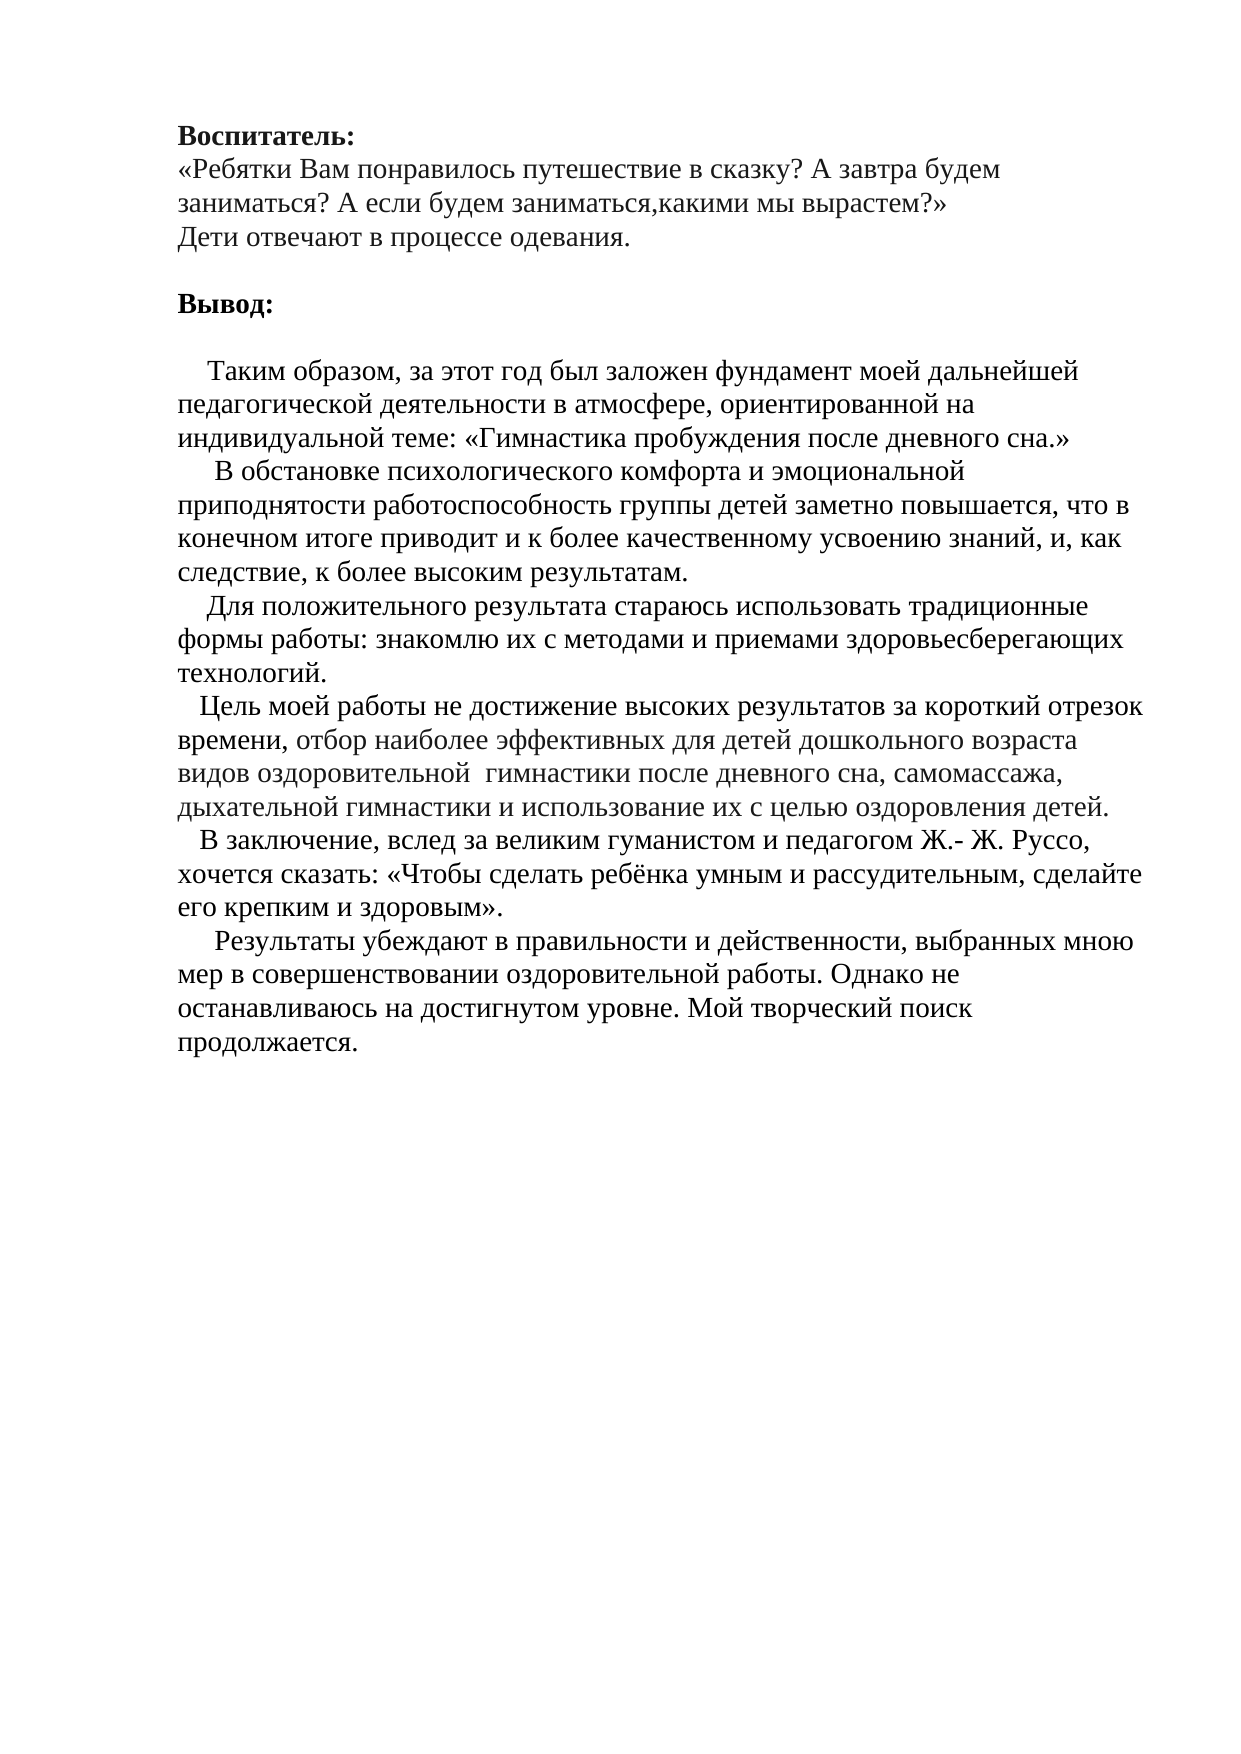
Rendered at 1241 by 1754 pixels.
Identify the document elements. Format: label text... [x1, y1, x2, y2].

text В заключение, вслед за великим гуманистом и педагогом Ж.- Ж. Руссо, хочется сказать: «Чтобы сделать ребёнка умным и рассудительным, сделайте его крепким и здоровым». [177, 822, 1152, 923]
text Таким образом, за этот год был заложен фундамент моей дальнейшей педагогической деятельности в атмосфере, ориентированной на индивидуальной теме: «Гимнастика пробуждения после дневного сна.» [177, 353, 1152, 453]
text Результаты убеждают в правильности и действенности, выбранных мною мер в совершенствовании оздоровительной работы. Однако не останавливаюсь на достигнутом уровне. Мой творческий поиск продолжается. [177, 923, 1152, 1085]
text «Ребятки Вам понравилось путешествие в сказку? А завтра будем заниматься? А если будем заниматься,какими мы вырастем?» [177, 152, 1152, 219]
text В обстановке психологического комфорта и эмоциональной приподнятости работоспособность группы детей заметно повышается, что в конечном итоге приводит и к более качественному усвоению знаний, и, как следствие, к более высоким результатам. [177, 453, 1152, 588]
text Цель моей работы не достижение высоких результатов за короткий отрезок времени, отбор наиболее эффективных для детей дошкольного возраста видов оздоровительной гимнастики после дневного сна, самомассажа, дыхательной гимнастики и использование их с целью оздоровления детей. [177, 688, 1152, 822]
text Дети отвечают в процессе одевания. [177, 219, 1152, 252]
text Воспитатель: [177, 118, 1152, 152]
text Вывод: [177, 286, 1152, 319]
text Для положительного результата стараюсь использовать традиционные формы работы: знакомлю их с методами и приемами здоровьесберегающих технологий. [177, 588, 1152, 688]
